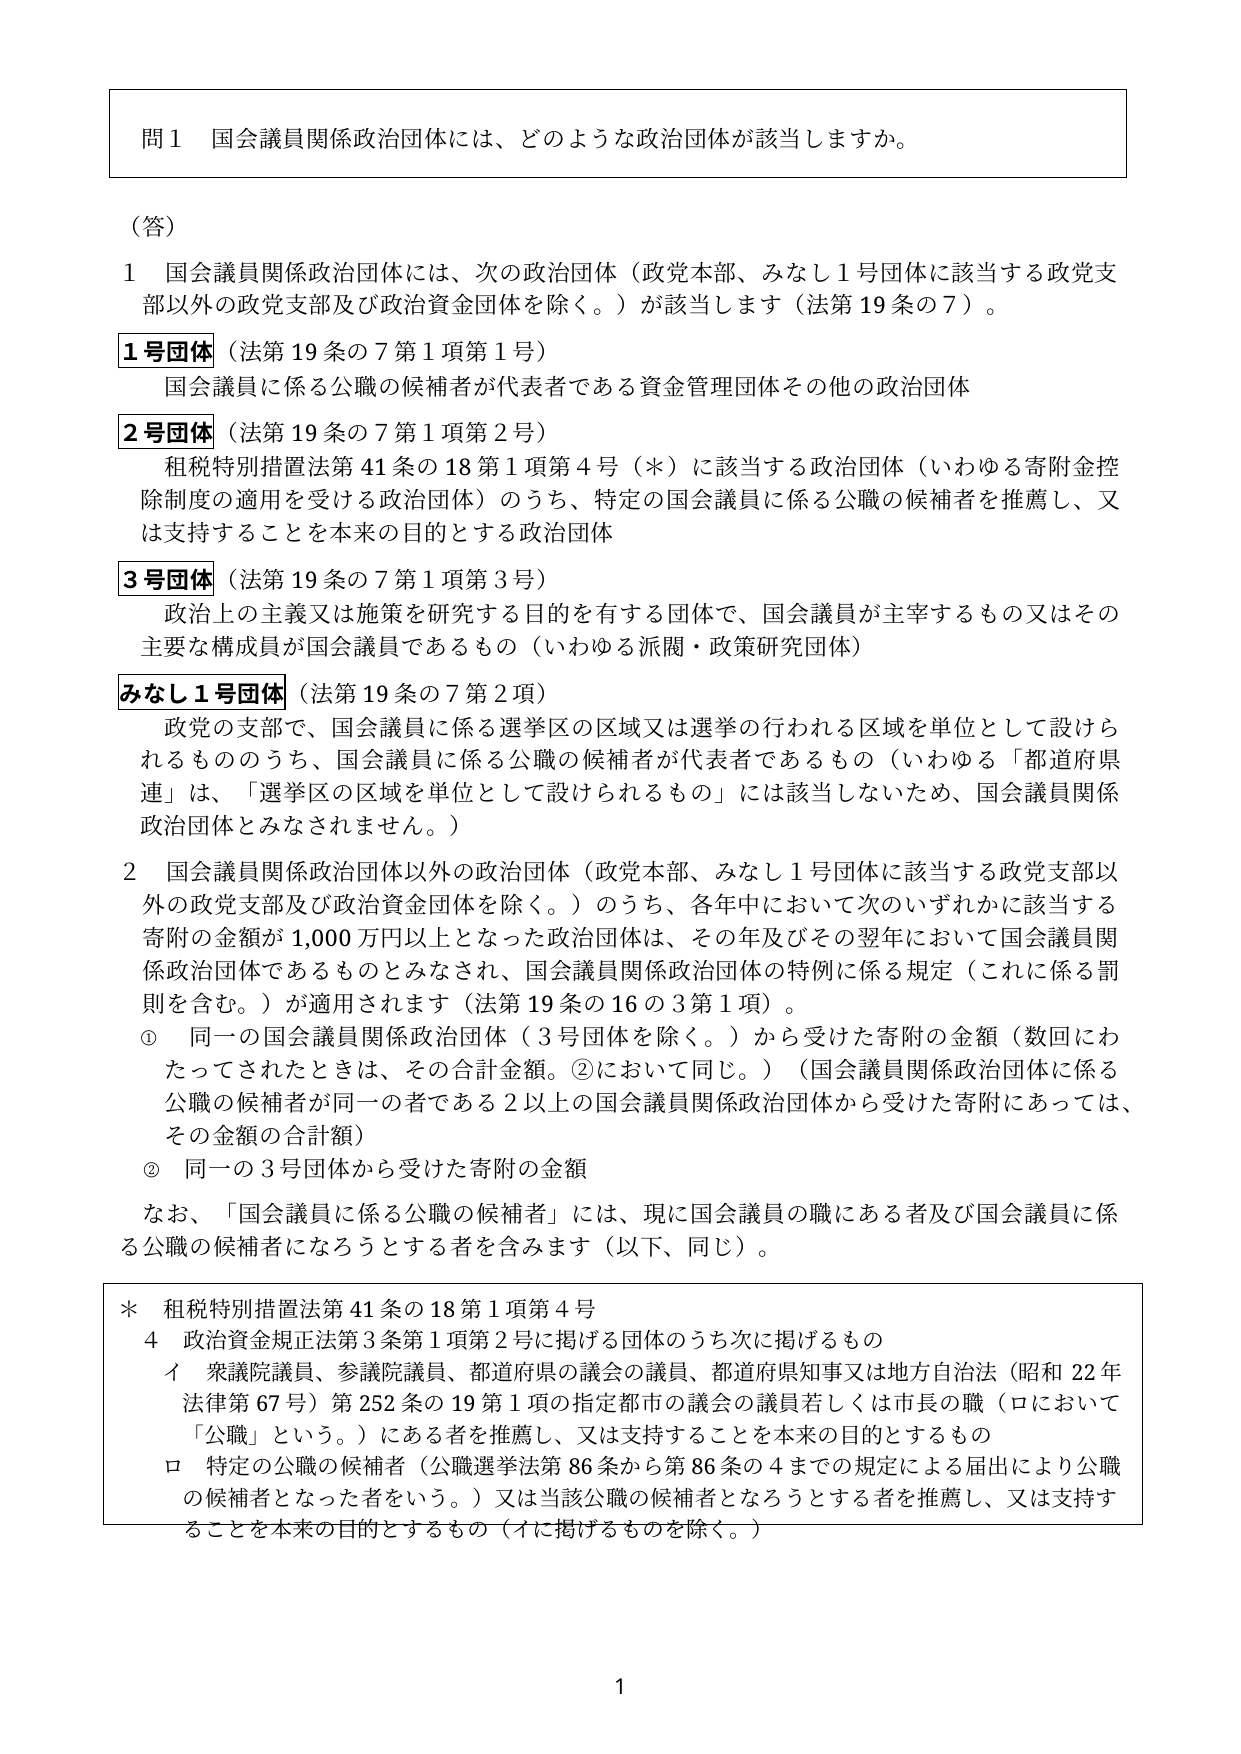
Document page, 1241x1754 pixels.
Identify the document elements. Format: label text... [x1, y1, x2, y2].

table_header 問１ 国会議員関係政治団体には、どのような政治団体が該当しますか。 [110, 90, 1126, 177]
text 政党の支部で、国会議員に係る選挙区の区域又は選挙の行われる区域を単位として設けられるもののうち、国会議員に係る公職の候補者が代表者であるもの（いわゆる「都道府県連」は、「選挙区の区域を単位として設けられるもの」には該当しないため、国会議員関係政治団体とみなされません。） [140, 710, 1122, 841]
text ＊ 租税特別措置法第41条の18第１項第４号 [118, 1292, 1122, 1323]
text ロ 特定の公職の候補者（公職選挙法第86条から第86条の４までの規定による届出により公職の候補者となった者をいう。）又は当該公職の候補者となろうとする者を推薦し、又は支持することを本来の目的とするもの（イに掲げるものを除く。） [162, 1525, 1122, 1544]
text ２号団体（法第19条の７第１項第２号） [214, 414, 1122, 449]
text みなし１号団体（法第19条の７第２項） [286, 674, 1122, 710]
text 国会議員に係る公職の候補者が代表者である資金管理団体その他の政治団体 [140, 368, 1122, 401]
text ２ 国会議員関係政治団体以外の政治団体（政党本部、みなし１号団体に該当する政党支部以外の政党支部及び政治資金団体を除く。）のうち、各年中において次のいずれかに該当する寄附の金額が1,000万円以上となった政治団体は、その年及びその翌年において国会議員関係政治団体であるものとみなされ、国会議員関係政治団体の特例に係る規定（これに係る罰則を含む。）が適用されます（法第19条の16の３第１項）。 [118, 854, 1122, 1019]
text ４ 政治資金規正法第３条第１項第２号に掲げる団体のうち次に掲げるもの [140, 1323, 1122, 1355]
text １ 国会議員関係政治団体には、次の政治団体（政党本部、みなし１号団体に該当する政党支部以外の政党支部及び政治資金団体を除く。）が該当します（法第19条の７）。 [118, 255, 1122, 321]
text １号団体（法第19条の７第１項第１号） [119, 334, 213, 367]
text 租税特別措置法第41条の18第１項第４号（＊）に該当する政治団体（いわゆる寄附金控除制度の適用を受ける政治団体）のうち、特定の国会議員に係る公職の候補者を推薦し、又は支持することを本来の目的とする政治団体 [140, 449, 1122, 548]
text なお、「国会議員に係る公職の候補者」には、現に国会議員の職にある者及び国会議員に係る公職の候補者になろうとする者を含みます（以下、同じ）。 [118, 1196, 1122, 1262]
list 同一の国会議員関係政治団体（３号団体を除く。）から受けた寄附の金額（数回にわたってされたときは、その合計金額。②において同じ。）（国会議員関係政治団体に係る公職の候補者が同一の者である２以上の国会議員関係政治団体から受けた寄附にあっては、その金額の合計額） [140, 1019, 1122, 1151]
text １号団体（法第19条の７第１項第１号） [214, 333, 1122, 368]
text ３号団体（法第19条の７第１項第３号） [119, 562, 213, 595]
text みなし１号団体（法第19条の７第２項） [119, 675, 284, 709]
text ② 同一の３号団体から受けた寄附の金額 [118, 1151, 1122, 1184]
text イ 衆議院議員、参議院議員、都道府県の議会の議員、都道府県知事又は地方自治法（昭和22年法律第67号）第252条の19第１項の指定都市の議会の議員若しくは市長の職（ロにおいて「公職」という。）にある者を推薦し、又は支持することを本来の目的とするもの [162, 1355, 1122, 1449]
text （答） [118, 209, 1122, 242]
text ２号団体（法第19条の７第１項第２号） [119, 415, 213, 448]
text 政治上の主義又は施策を研究する目的を有する団体で、国会議員が主宰するもの又はその主要な構成員が国会議員であるもの（いわゆる派閥・政策研究団体） [140, 596, 1122, 662]
text ロ 特定の公職の候補者（公職選挙法第86条から第86条の４までの規定による届出により公職の候補者となった者をいう。）又は当該公職の候補者となろうとする者を推薦し、又は支持することを本来の目的とするもの（イに掲げるものを除く。） [162, 1449, 1122, 1524]
text ３号団体（法第19条の７第１項第３号） [214, 561, 1122, 596]
